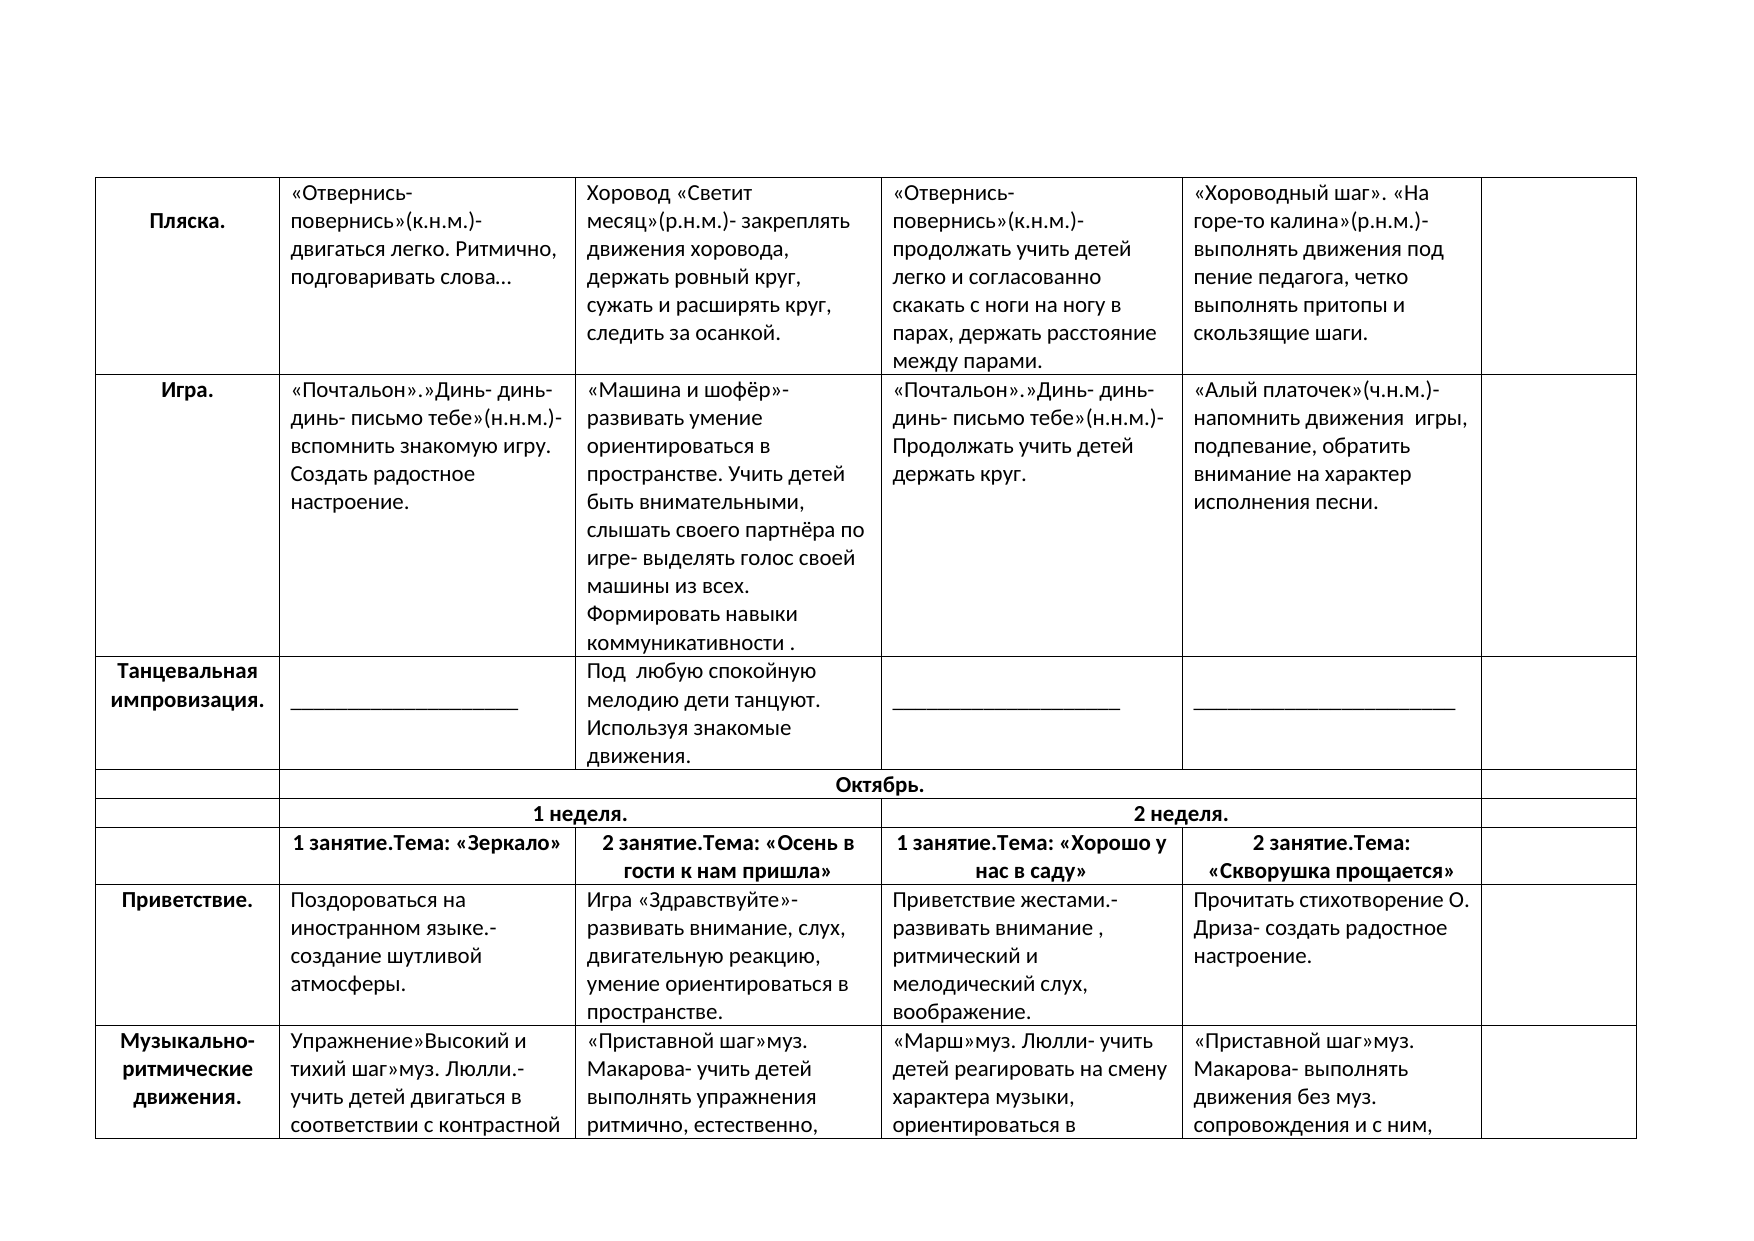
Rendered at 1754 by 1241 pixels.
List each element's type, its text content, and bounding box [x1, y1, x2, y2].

table_cell [96, 799, 279, 827]
table_cell 2 занятие.Тема: «Скворушка прощается» [1183, 828, 1481, 884]
table_cell [96, 828, 279, 884]
table_cell [1482, 770, 1636, 798]
table_cell ____________________ [280, 657, 575, 769]
table_cell «Алый платочек»(ч.н.м.)-напомнить движения игры, подпевание, обратить внимание на характер исполнения песни. [1183, 375, 1481, 656]
table_cell 2 неделя. [882, 799, 1481, 827]
table_cell ____________________ [882, 657, 1182, 769]
table_cell Игра. [96, 375, 279, 656]
table_cell [96, 770, 279, 798]
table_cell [1183, 1026, 1481, 1138]
table_cell «Почтальон».»Динь- динь- динь- письмо тебе»(н.н.м.)-вспомнить знакомую игру. Создать радостное настроение. [280, 375, 575, 656]
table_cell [882, 1026, 1182, 1138]
table_cell «Отвернись-повернись»(к.н.м.)-продолжать учить детей легко и согласованно скакать с ноги на ногу в парах, держать расстояние между парами. [882, 178, 1182, 374]
table_cell Октябрь. [280, 770, 1481, 798]
table_cell «Хороводный шаг». «На горе-то калина»(р.н.м.)-выполнять движения под пение педагога, четко выполнять притопы и скользящие шаги. [1183, 178, 1481, 374]
table_cell «Машина и шофёр»-развивать умение ориентироваться в пространстве. Учить детей быть внимательными, слышать своего партнёра по игре- выделять голос своей машины из всех. Формировать навыки коммуникативности . [576, 375, 881, 656]
table_cell [1482, 375, 1636, 656]
table_cell 2 занятие.Тема: «Осень в гости к нам пришла» [576, 828, 881, 884]
table_cell Приветствие жестами.- развивать внимание , ритмический и мелодический слух, воображение. [882, 885, 1182, 1025]
table_cell [1482, 1026, 1636, 1138]
table_cell [1482, 885, 1636, 1025]
table_cell Приветствие. [96, 885, 279, 1025]
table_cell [576, 1026, 881, 1138]
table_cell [96, 1026, 279, 1138]
table_cell 1 занятие.Тема: «Хорошо у нас в саду» [882, 828, 1182, 884]
table_cell Пляска. [96, 178, 279, 374]
table_cell Игра «Здравствуйте»-развивать внимание, слух, двигательную реакцию, умение ориентироваться в пространстве. [576, 885, 881, 1025]
table_cell [1482, 178, 1636, 374]
table_cell [1482, 828, 1636, 884]
table_cell Танцевальная импровизация. [96, 657, 279, 769]
table_cell [1482, 799, 1636, 827]
table_cell Поздороваться на иностранном языке.- создание шутливой атмосферы. [280, 885, 575, 1025]
table_cell Под любую спокойную мелодию дети танцуют. Используя знакомые движения. [576, 657, 881, 769]
table_cell Прочитать стихотворение О. Дриза- создать радостное настроение. [1183, 885, 1481, 1025]
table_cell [280, 1026, 575, 1138]
table_cell Хоровод «Светит месяц»(р.н.м.)- закреплять движения хоровода, держать ровный круг, сужать и расширять круг, следить за осанкой. [576, 178, 881, 374]
table_cell 1 занятие.Тема: «Зеркало» [280, 828, 575, 884]
table_cell [1482, 657, 1636, 769]
table_cell 1 неделя. [280, 799, 881, 827]
table_cell «Отвернись-повернись»(к.н.м.)- двигаться легко. Ритмично, подговаривать слова… [280, 178, 575, 374]
table_cell «Почтальон».»Динь- динь- динь- письмо тебе»(н.н.м.)- Продолжать учить детей держать круг. [882, 375, 1182, 656]
table_cell _______________________ [1183, 657, 1481, 769]
